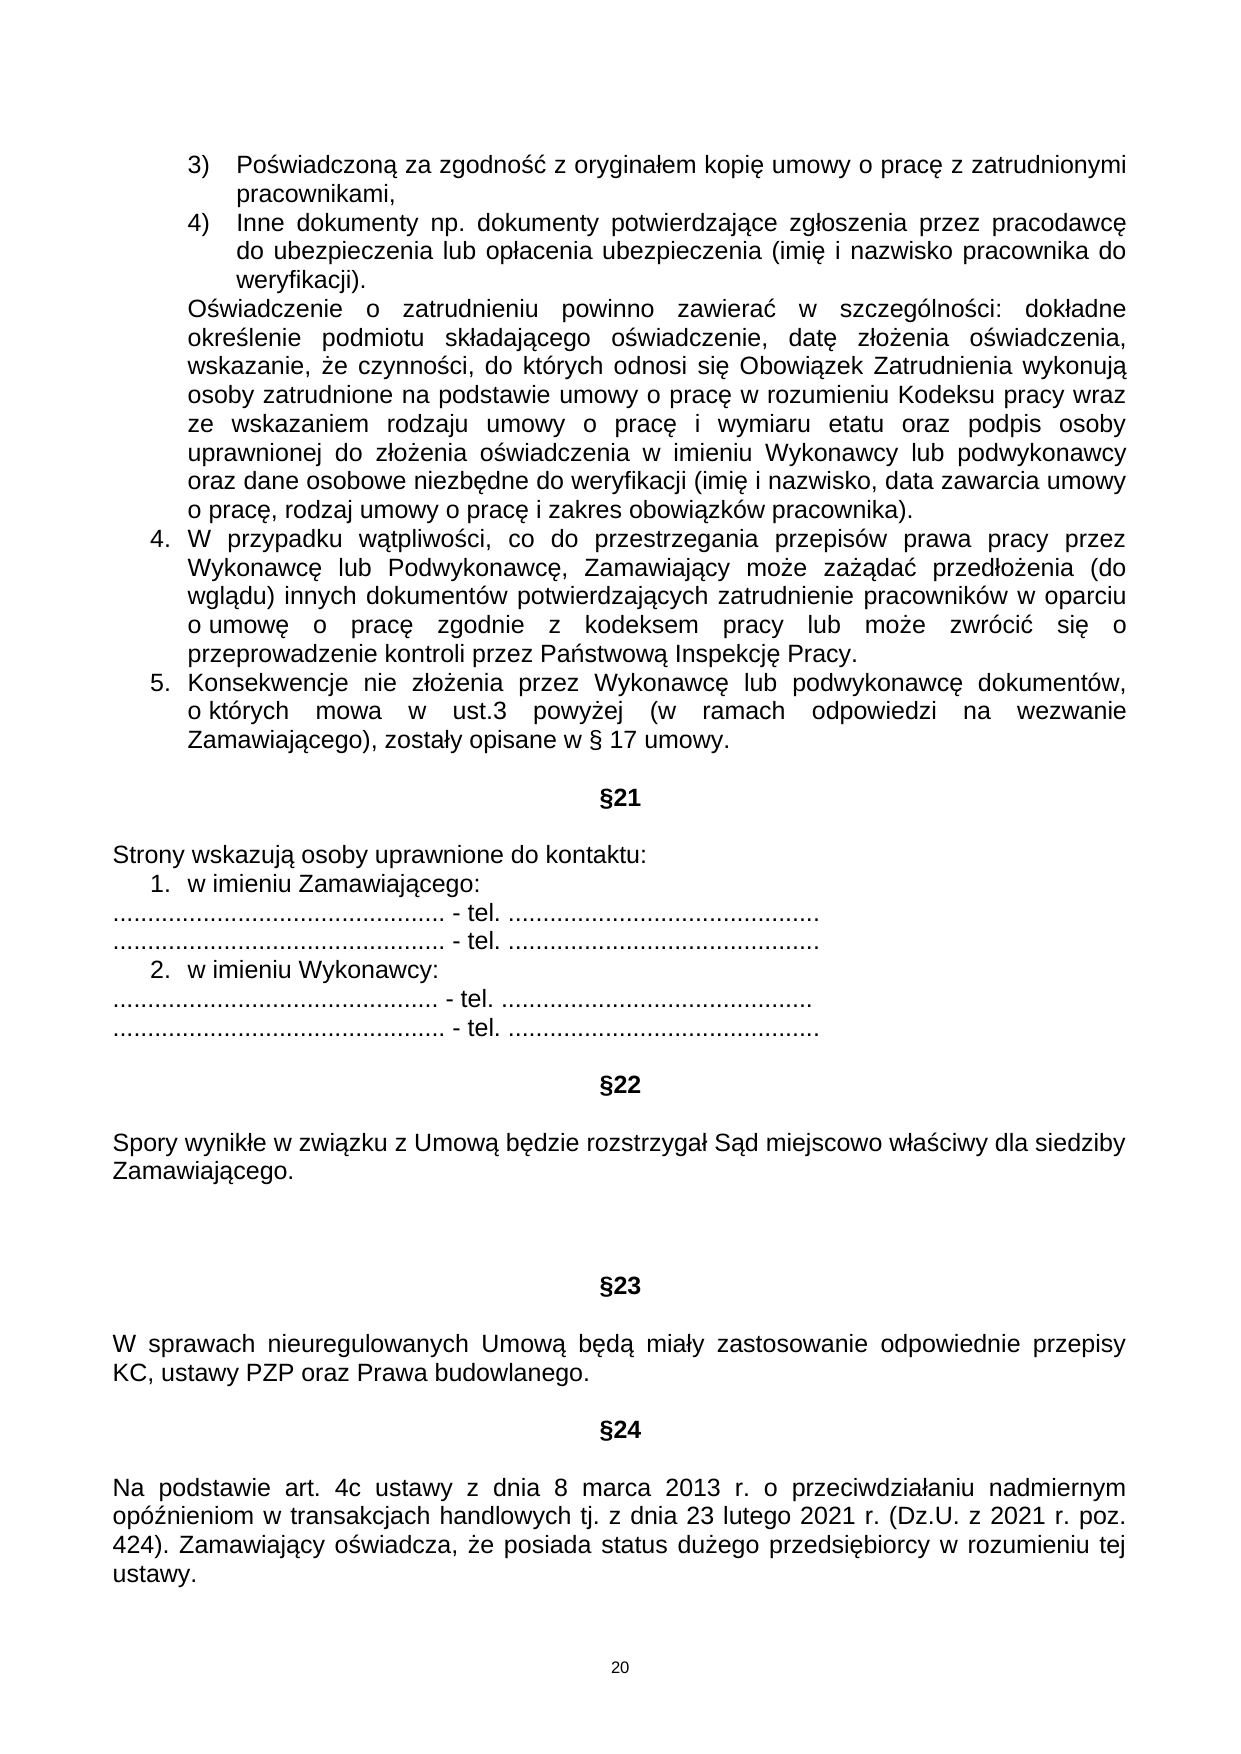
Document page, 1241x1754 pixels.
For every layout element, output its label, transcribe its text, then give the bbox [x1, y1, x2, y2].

list w imieniu Zamawiającego: [150, 869, 1128, 897]
list Poświadczoną za zgodność z oryginałem kopię umowy o pracę z zatrudnionymi pracownikami, [187, 150, 1128, 207]
list Konsekwencje nie złożenia przez Wykonawcę lub podwykonawcę dokumentów, o których mowa w ust.3 powyżej (w ramach odpowiedzi na wezwanie Zamawiającego), zostały opisane w § 17 umowy. [150, 667, 1128, 754]
text ............................................... - tel. ............................................. [112, 984, 1128, 1012]
text §23 [112, 1271, 1128, 1300]
list Inne dokumenty np. dokumenty potwierdzające zgłoszenia przez pracodawcę do ubezpieczenia lub opłacenia ubezpieczenia (imię i nazwisko pracownika do weryfikacji). [187, 207, 1128, 294]
list w imieniu Wykonawcy: [150, 955, 1128, 984]
text §21 [112, 782, 1128, 811]
text ................................................ - tel. ............................................. [112, 897, 1128, 926]
list Oświadczenie o zatrudnieniu powinno zawierać w szczególności: dokładne określenie podmiotu składającego oświadczenie, datę złożenia oświadczenia, wskazanie, że czynności, do których odnosi się Obowiązek Zatrudnienia wykonują osoby zatrudnione na podstawie umowy o pracę w rozumieniu Kodeksu pracy wraz ze wskazaniem rodzaju umowy o pracę i wymiaru etatu oraz podpis osoby uprawnionej do złożenia oświadczenia w imieniu Wykonawcy lub podwykonawcy oraz dane osobowe niezbędne do weryfikacji (imię i nazwisko, data zawarcia umowy o pracę, rodzaj umowy o pracę i zakres obowiązków pracownika). [187, 294, 1128, 524]
text Strony wskazują osoby uprawnione do kontaktu: [112, 840, 1128, 869]
text ................................................ - tel. ............................................. [112, 926, 1128, 955]
text §24 [112, 1415, 1128, 1444]
list W przypadku wątpliwości, co do przestrzegania przepisów prawa pracy przez Wykonawcę lub Podwykonawcę, Zamawiający może zażądać przedłożenia (do wglądu) innych dokumentów potwierdzających zatrudnienie pracowników w oparciu o umowę o pracę zgodnie z kodeksem pracy lub może zwrócić się o przeprowadzenie kontroli przez Państwową Inspekcję Pracy. [150, 524, 1128, 667]
text Spory wynikłe w związku z Umową będzie rozstrzygał Sąd miejscowo właściwy dla siedziby Zamawiającego. [112, 1127, 1128, 1185]
text §22 [112, 1070, 1128, 1099]
text Na podstawie art. 4c ustawy z dnia 8 marca 2013 r. o przeciwdziałaniu nadmiernym opóźnieniom w transakcjach handlowych tj. z dnia 23 lutego 2021 r. (Dz.U. z 2021 r. poz. 424). Zamawiający oświadcza, że posiada status dużego przedsiębiorcy w rozumieniu tej ustawy. [112, 1472, 1128, 1587]
text W sprawach nieuregulowanych Umową będą miały zastosowanie odpowiednie przepisy KC, ustawy PZP oraz Prawa budowlanego. [112, 1329, 1128, 1386]
text ................................................ - tel. ............................................. [112, 1012, 1128, 1041]
